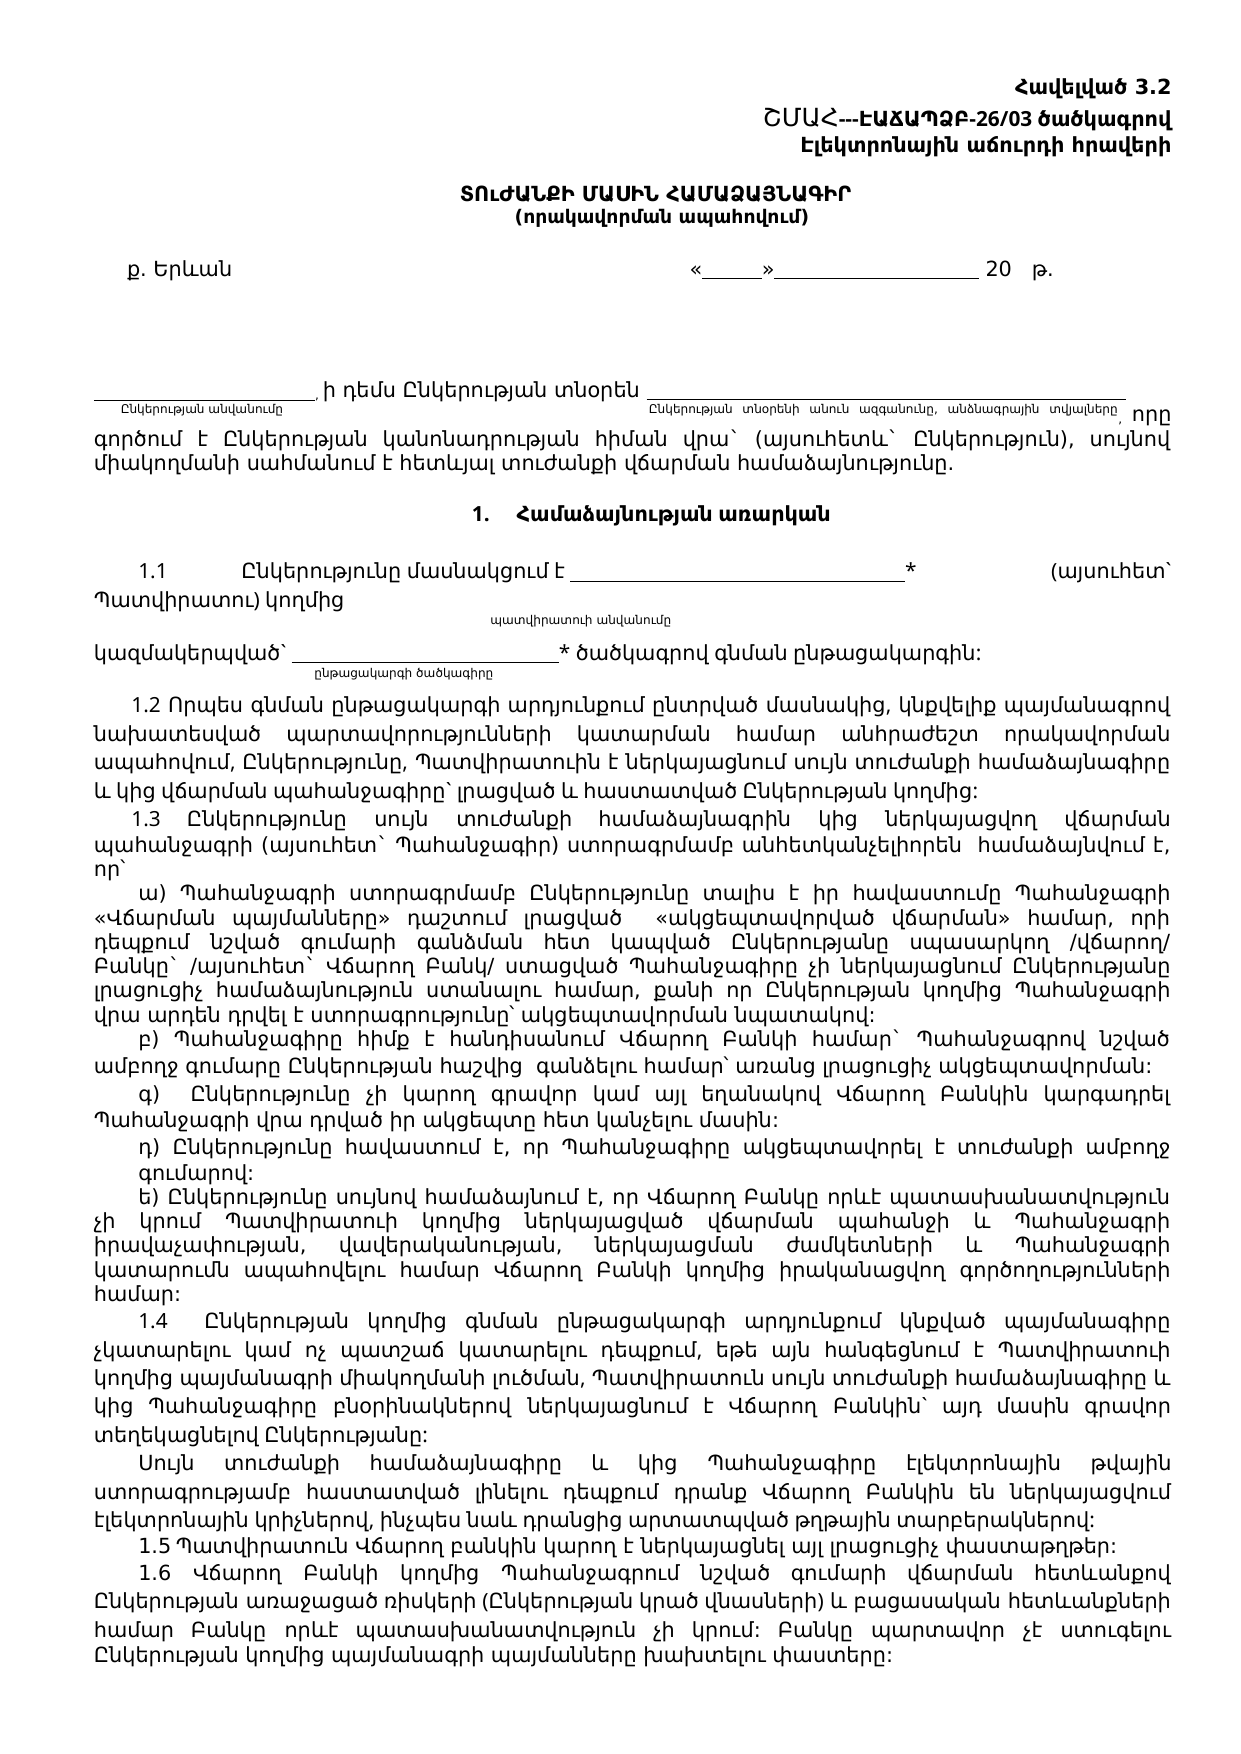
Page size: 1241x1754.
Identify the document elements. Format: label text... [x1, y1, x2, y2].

text (որակավորման ապահովում) [94, 206, 1171, 228]
list Ընկերությունը մասնակցում է * (այսուհետ` Պատվիրատու) կողմից [94, 557, 1171, 613]
list Համաձայնության առարկան [131, 499, 1171, 528]
text ք. Երևան « » 20 թ. [94, 257, 1171, 281]
text Ընկերության անվանումը Ընկերության տնօրենի անուն ազգանունը, անձնագրային տվյալները, որը գործում է Ընկերության կանոնադրության հիման վրա` (այսուհետև` Ընկերություն), սույնով միակողմանի սահմանում է հետևյալ տուժանքի վճարման համաձայնությունը. [94, 402, 1171, 475]
text ՇՄԱՀ---ԷԱՃԱՊՁԲ-26/03 ծածկագրով [94, 99, 1171, 133]
text գ) Ընկերությունը չի կարող գրավոր կամ այլ եղանակով Վճարող Բանկին կարգադրել Պահանջագրի վրա դրված իր ակցեպտը հետ կանչելու մասին: [94, 1079, 1171, 1132]
text Հավելված 3.2 [94, 75, 1171, 99]
text 1.2 Որպես գնման ընթացակարգի արդյունքում ընտրված մասնակից, կնքվելիք պայմանագրով նախատեսված պարտավորությունների կատարման համար անհրաժեշտ որակավորման ապահովում, Ընկերությունը, Պատվիրատուին է ներկայացնում սույն տուժանքի համաձայնագիրը և կից վճարման պահանջագիրը` լրացված և հաստատված Ընկերության կողմից: [94, 691, 1171, 804]
text դ) Ընկերությունը հավաստում է, որ Պահանջագիրը ակցեպտավորել է տուժանքի ամբողջ գումարով: [138, 1132, 1171, 1185]
text ընթացակարգի ծածկագիրը [138, 666, 1171, 691]
text պատվիրատուի անվանումը [138, 613, 1171, 638]
text Էլեկտրոնային աճուրդի հրավերի [94, 133, 1171, 158]
text 1.6 Վճարող Բանկի կողմից Պահանջագրում նշված գումարի վճարման հետևանքով Ընկերության առաջացած ռիսկերի (Ընկերության կրած վնասների) և բացասական հետևանքների համար Բանկը որևէ պատասխանատվություն չի կրում: Բանկը պարտավոր չէ ստուգելու Ընկերության կողմից պայմանագրի պայմանները խախտելու փաստերը: [94, 1558, 1171, 1668]
text 1.3 Ընկերությունը սույն տուժանքի համաձայնագրին կից ներկայացվող վճարման պահանջագրի (այսուհետ` Պահանջագիր) ստորագրմամբ անհետկանչելիորեն համաձայնվում է, որ՝ [94, 804, 1171, 881]
text ՏՈւԺԱՆՔԻ ՄԱՍԻՆ ՀԱՄԱՁԱՅՆԱԳԻՐ [94, 182, 1171, 206]
text 1.4 Ընկերության կողմից գնման ընթացակարգի արդյունքում կնքված պայմանագիրը չկատարելու կամ ոչ պատշաճ կատարելու դեպքում, եթե այն հանգեցնում է Պատվիրատուի կողմից պայմանագրի միակողմանի լուծման, Պատվիրատուն սույն տուժանքի համաձայնագիրը և կից Պահանջագիրը բնօրինակներով ներկայացնում է Վճարող Բանկին` այդ մասին գրավոր տեղեկացնելով Ընկերությանը: [94, 1306, 1171, 1448]
text ե) Ընկերությունը սույնով համաձայնում է, որ Վճարող Բանկը որևէ պատասխանատվություն չի կրում Պատվիրատուի կողմից ներկայացված վճարման պահանջի և Պահանջագրի իրավաչափության, վավերականության, ներկայացման ժամկետների և Պահանջագրի կատարումն ապահովելու համար Վճարող Բանկի կողմից իրականացվող գործողությունների համար: [94, 1185, 1171, 1306]
list Պատվիրատուն Վճարող բանկին կարող է ներկայացնել այլ լրացուցիչ փաստաթղթեր: [138, 1534, 1171, 1558]
text կազմակերպված` * ծածկագրով գնման ընթացակարգին: [94, 638, 1171, 666]
text , ի դեմս Ընկերության տնօրեն [94, 378, 1171, 402]
text ա) Պահանջագրի ստորագրմամբ Ընկերությունը տալիս է իր հավաստումը Պահանջագրի «Վճարման պայմանները» դաշտում լրացված «ակցեպտավորված վճարման» համար, որի դեպքում նշված գումարի գանձման հետ կապված Ընկերությանը սպասարկող /վճարող/ Բանկը` /այսուհետ` Վճարող Բանկ/ ստացված Պահանջագիրը չի ներկայացնում Ընկերությանը լրացուցիչ համաձայնություն ստանալու համար, քանի որ Ընկերության կողմից Պահանջագրի վրա արդեն դրվել է ստորագրությունը՝ ակցեպտավորման նպատակով: [94, 881, 1171, 1027]
text Սույն տուժանքի համաձայնագիրը և կից Պահանջագիրը էլեկտրոնային թվային ստորագրությամբ հաստատված լինելու դեպքում դրանք Վճարող Բանկին են ներկայացվում էլեկտրոնային կրիչներով, ինչպես նաև դրանցից արտատպված թղթային տարբերակներով: [94, 1448, 1171, 1534]
text բ) Պահանջագիրը հիմք է հանդիսանում Վճարող Բանկի համար` Պահանջագրով նշված ամբողջ գումարը Ընկերության հաշվից գանձելու համար՝ առանց լրացուցիչ ակցեպտավորման: [94, 1027, 1171, 1079]
